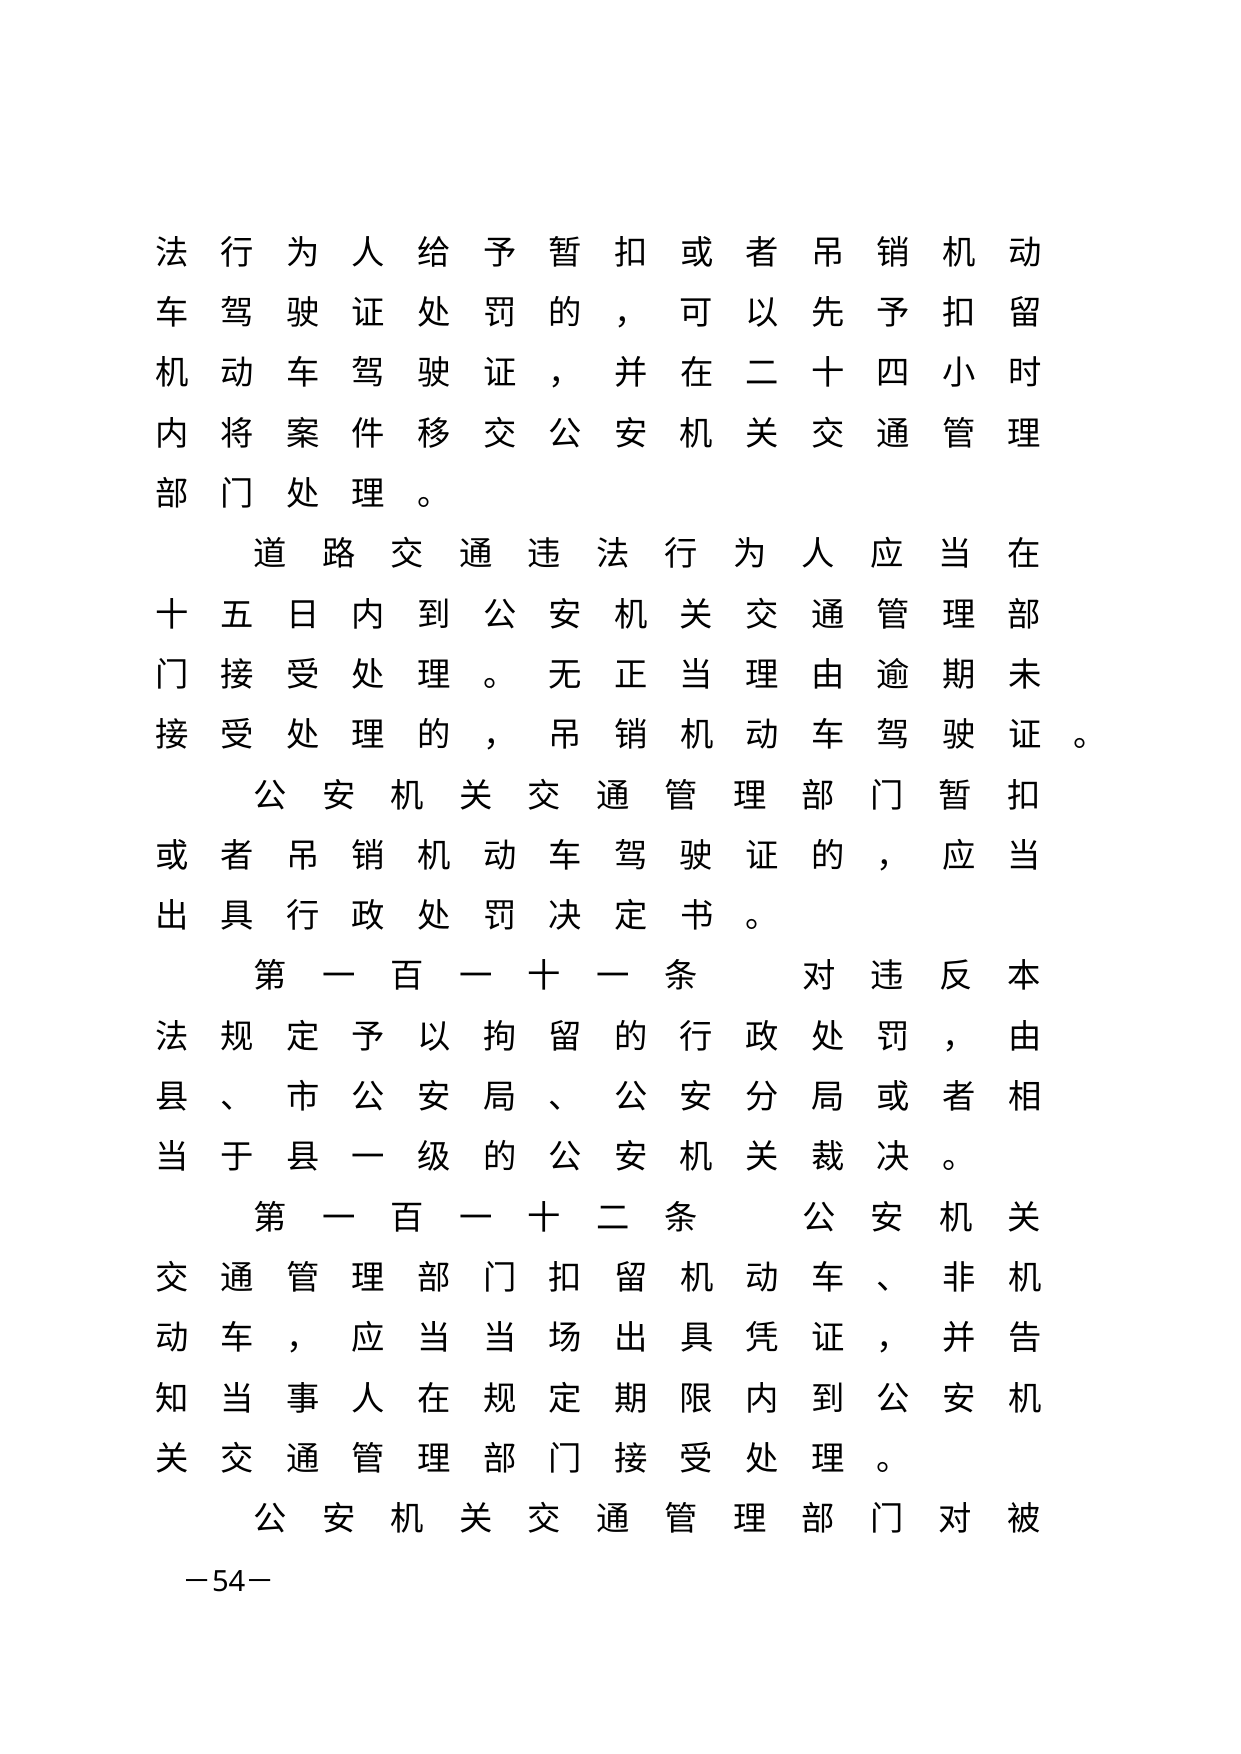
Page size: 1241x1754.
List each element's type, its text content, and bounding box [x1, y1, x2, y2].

text 第一百一十一条 对违反本法规定予以拘留的行政处罚，由县、市公安局、公安分局或者相当于县一级的公安机关裁决。 [155, 943, 1073, 1184]
text 道路交通违法行为人应当在十五日内到公安机关交通管理部门接受处理。无正当理由逾期未接受处理的，吊销机动车驾驶证。 [155, 521, 1073, 762]
text 公安机关交通管理部门对被扣留的车辆应当妥善保管，不得使用。 [155, 1486, 1073, 1546]
text 第一百一十二条 公安机关交通管理部门扣留机动车、非机动车，应当当场出具凭证，并告知当事人在规定期限内到公安机关交通管理部门接受处理。 [155, 1184, 1073, 1486]
text 公安机关交通管理部门暂扣或者吊销机动车驾驶证的，应当出具行政处罚决定书。 [155, 762, 1073, 943]
text 第一百一十条 执行职务的交通警察认为应当对道路交通违法行为人给予暂扣或者吊销机动车驾驶证处罚的，可以先予扣留机动车驾驶证，并在二十四小时内将案件移交公安机关交通管理部门处理。 [155, 219, 1073, 521]
